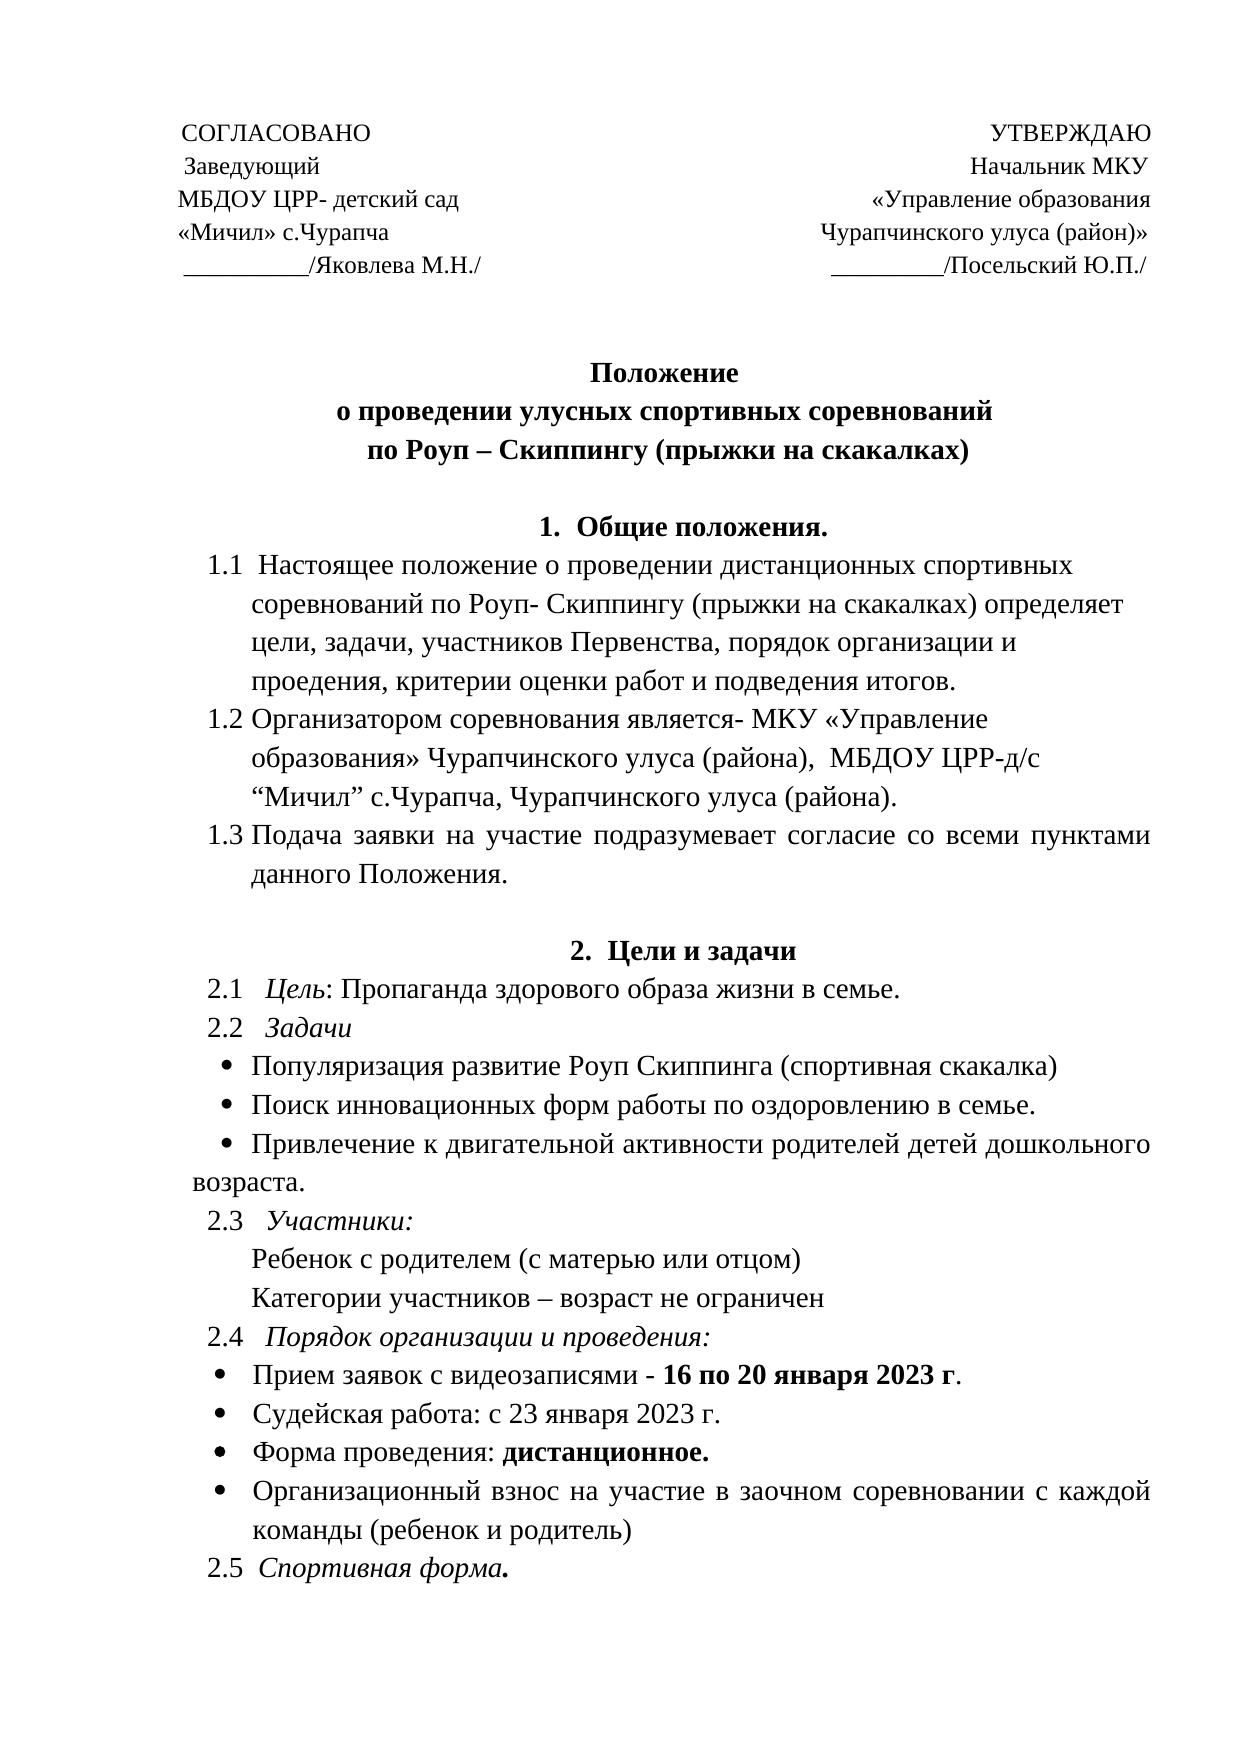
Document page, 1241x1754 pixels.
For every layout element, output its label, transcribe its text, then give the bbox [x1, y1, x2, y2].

list Поиск инновационных форм работы по оздоровлению в семье. [192, 1087, 1152, 1121]
text по Роуп – Скиппингу (прыжки на скакалках) [177, 432, 1152, 465]
list Организационный взнос на участие в заочном соревновании с каждой команды (ребенок и родитель) [215, 1473, 1152, 1545]
text 2.1 Цель: Пропаганда здорового образа жизни в семье. [177, 971, 1152, 1005]
text 2.2 Задачи [177, 1010, 1152, 1043]
text Заведующий Начальник МКУ [177, 151, 1152, 180]
list Прием заявок с видеозаписями - 16 по 20 января 2023 г. [215, 1357, 1152, 1391]
list Судейская работа: с 23 января 2023 г. [215, 1396, 1152, 1429]
text МБДОУ ЦРР- детский сад «Управление образования «Мичил» с.Чурапча Чурапчинского улуса (район)» [177, 184, 1152, 246]
list Привлечение к двигательной активности родителей детей дошкольного возраста. [192, 1126, 1152, 1198]
text Категории участников – возраст не ограничен [222, 1280, 1152, 1314]
text Положение [177, 355, 1152, 388]
list Подача заявки на участие подразумевает согласие со всеми пунктами данного Положения. [207, 817, 1152, 889]
list Организатором соревнования является- МКУ «Управление образования» Чурапчинского улуса (района), МБДОУ ЦРР-д/с “Мичил” с.Чурапча, Чурапчинского улуса (района). [207, 702, 1152, 812]
text 2.3 Участники: [177, 1203, 1152, 1237]
list 1.1 Настоящее положение о проведении дистанционных спортивных соревнований по Роуп- Скиппингу (прыжки на скакалках) определяет цели, задачи, участников Первенства, порядок организации и проедения, критерии оценки работ и подведения итогов. [207, 547, 1152, 697]
text 2.5 Спортивная форма. [207, 1550, 1152, 1584]
list Цели и задачи [215, 933, 1152, 966]
text 2.4 Порядок организации и проведения: [207, 1319, 1152, 1352]
list Популяризация развитие Роуп Скиппинга (спортивная скакалка) [192, 1048, 1152, 1082]
text СОГЛАСОВАНО УТВЕРЖДАЮ [177, 118, 1152, 147]
text Ребенок с родителем (с матерью или отцом) [222, 1242, 1152, 1275]
text __________/Яковлева М.Н./ _________/Посельский Ю.П./ [177, 250, 1152, 279]
list Общие положения. [215, 509, 1152, 542]
list Форма проведения: дистанционное. [215, 1434, 1152, 1468]
text о проведении улусных спортивных соревнований [177, 393, 1152, 427]
